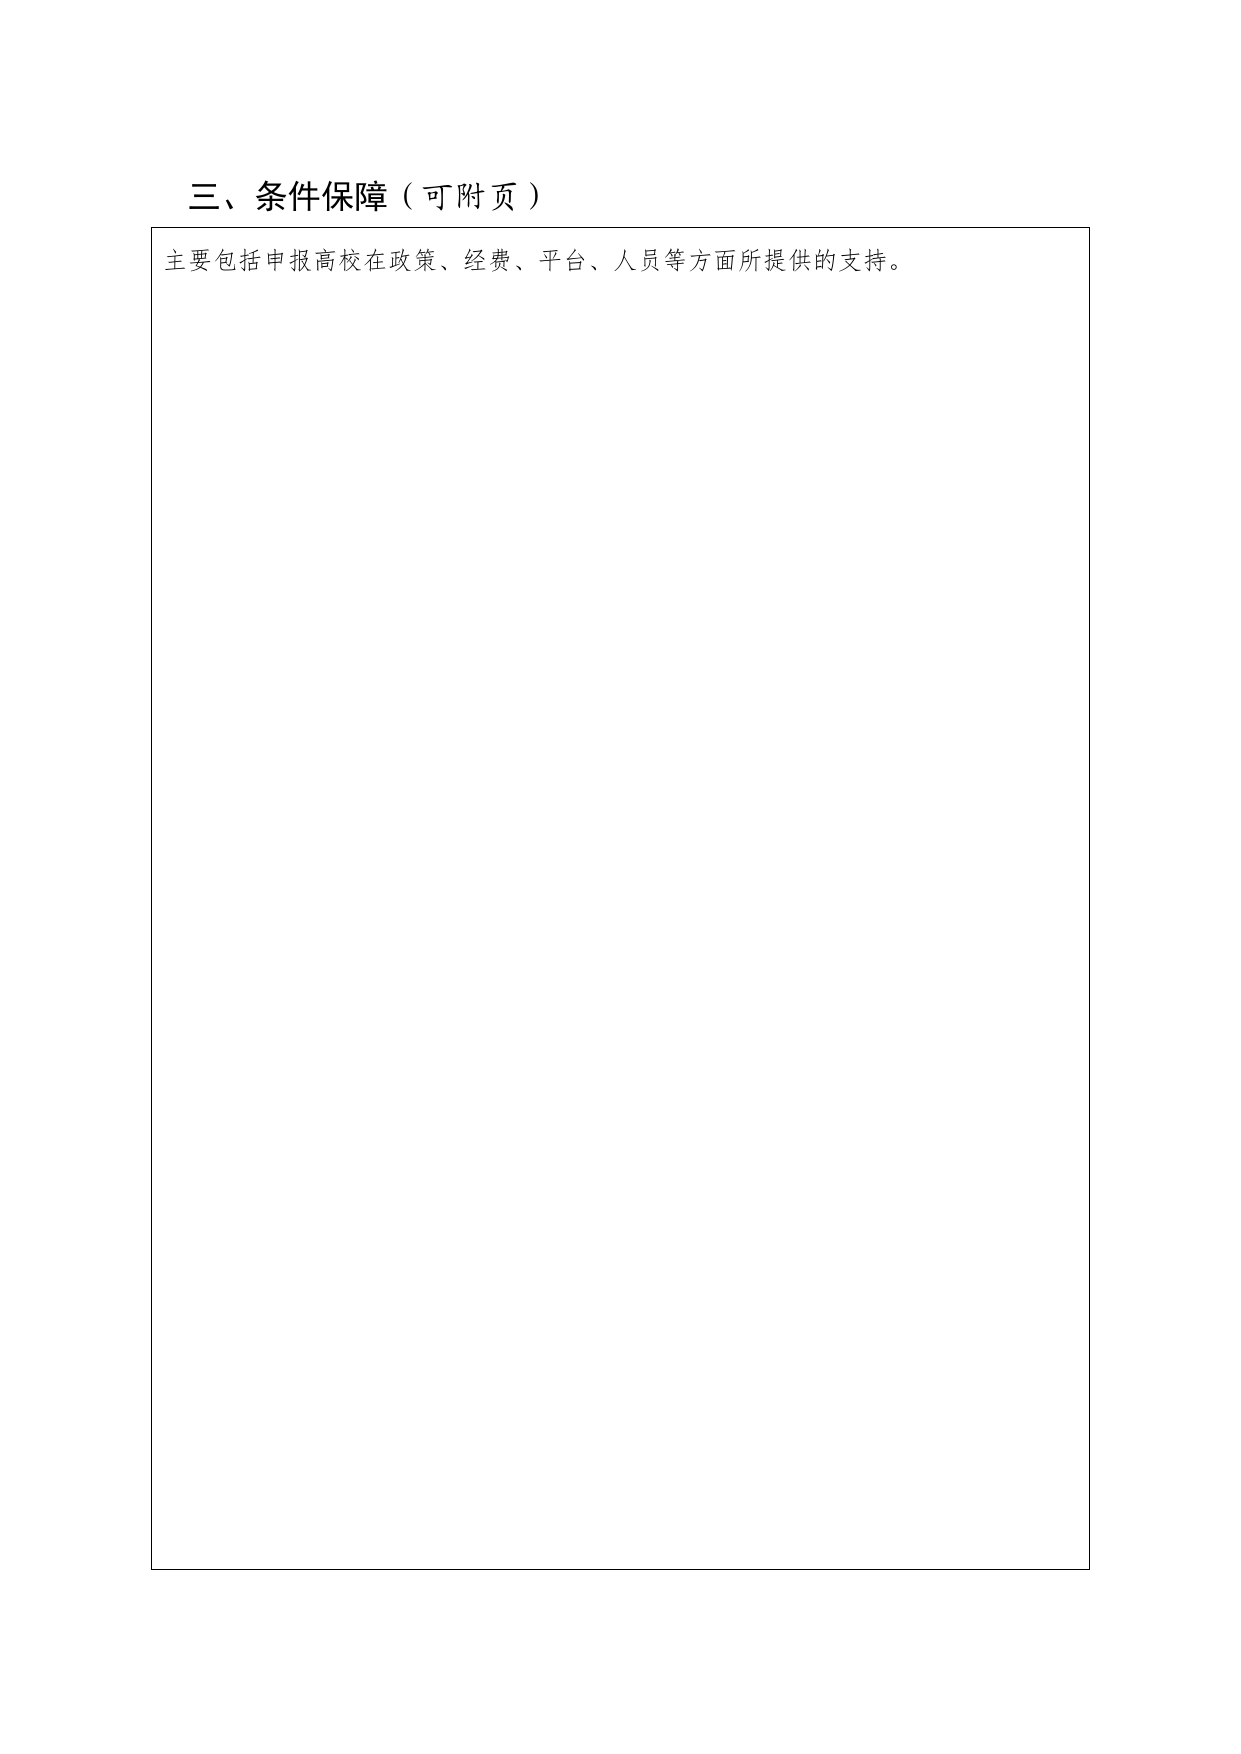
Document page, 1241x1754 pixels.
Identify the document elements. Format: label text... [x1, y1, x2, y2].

text 三、条件保障（可附页） [187, 162, 1053, 227]
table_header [152, 228, 1089, 1569]
